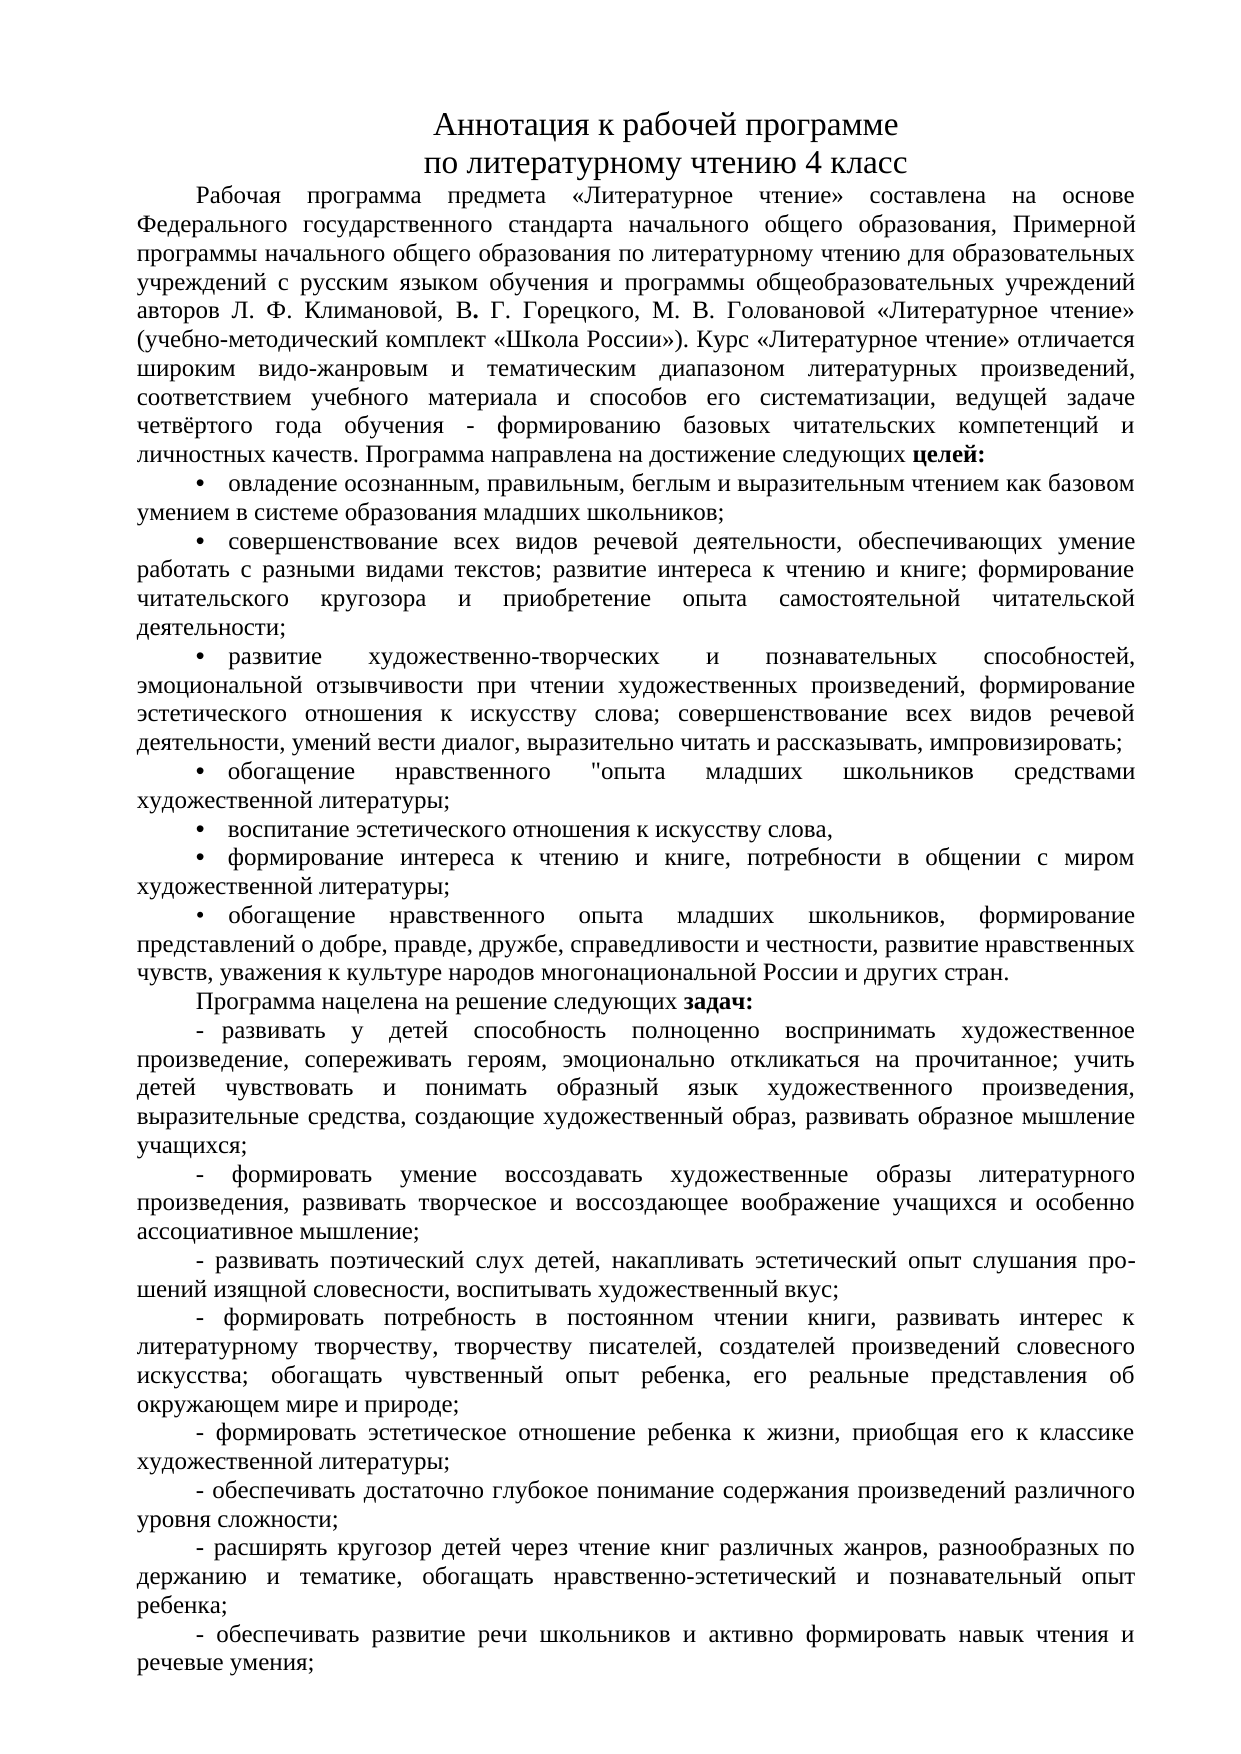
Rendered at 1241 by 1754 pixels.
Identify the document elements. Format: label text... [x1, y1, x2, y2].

text - формировать потребность в постоянном чтении книги, развивать интерес к литературному творчеству, творчеству писателей, создателей произведений словесного искусства; обогащать чувственный опыт ребенка, его реальные представления об окружающем мире и природе; [137, 1302, 1136, 1417]
list овладение осознанным, правильным, беглым и выразительным чтением как базовом умением в системе образования младших школьников; [137, 468, 1136, 526]
text - обеспечивать развитие речи школьников и активно формировать навык чтения и речевые умения; [137, 1619, 1136, 1676]
text - обеспечивать достаточно глубокое понимание содержания произведений различного уровня сложности; [137, 1475, 1136, 1532]
text - расширять кругозор детей через чтение книг различных жанров, разнообразных по держанию и тематике, обогащать нравственно-эстетический и познавательный опыт ребенка; [137, 1532, 1136, 1619]
text - формировать эстетическое отношение ребенка к жизни, приобщая его к классике художественной литературы; [137, 1417, 1136, 1475]
list развитие художественно-творческих и познавательных способностей, эмоциональной отзывчивости при чтении художественных произведений, формирование эстетического отношения к искусству слова; совершенствование всех видов речевой деятельности, умений вести диалог, выразительно читать и рассказывать, импровизировать; [137, 641, 1136, 756]
text Рабочая программа предмета «Литературное чтение» составлена на основе Федерального государственного стандарта начального общего образования, Примерной программы начального общего образования по литературному чтению для образовательных учреждений с русским языком обучения и программы общеобразовательных учреждений авторов Л. Ф. Климановой, В. Г. Горецкого, М. В. Головановой «Литературное чтение» (учебно-методический комплект «Школа России»). Курс «Литературное чтение» отличается широким видо-жанровым и тематическим диапазоном литературных произведений, соответствием учебного материала и способов его систематизации, ведущей задаче четвёртого года обучения - формированию базовых читательских компетенций и личностных качеств. Программа направлена на достижение следующих целей: [137, 181, 1136, 468]
text Аннотация к рабочей программе [137, 104, 1136, 142]
text по литературному чтению 4 класс [137, 142, 1136, 181]
text Программа нацелена на решение следующих задач: [137, 986, 1136, 1015]
text - развивать поэтический слух детей, накапливать эстетический опыт слушания прошений изящной словесности, воспитывать художественный вкус; [137, 1245, 1136, 1302]
list совершенствование всех видов речевой деятельности, обеспечивающих умение работать с разными видами текстов; развитие интереса к чтению и книге; формирование читательского кругозора и приобретение опыта самостоятельной читательской деятельности; [137, 526, 1136, 641]
list формирование интереса к чтению и книге, потребности в общении с миром художественной литературы; [137, 842, 1136, 900]
list воспитание эстетического отношения к искусству слова, [137, 813, 1136, 842]
text - развивать у детей способность полноценно воспринимать художественное произведение, сопереживать героям, эмоционально откликаться на прочитанное; учить детей чувствовать и понимать образный язык художественного произведения, выразительные средства, создающие художественный образ, развивать образное мышление учащихся; [137, 1015, 1136, 1159]
text - формировать умение воссоздавать художественные образы литературного произведения, развивать творческое и воссоздающее воображение учащихся и особенно ассоциативное мышление; [137, 1159, 1136, 1245]
text • обогащение нравственного опыта младших школьников, формирование представлений о добре, правде, дружбе, справедливости и честности, развитие нравственных чувств, уважения к культуре народов многонациональной России и других стран. [137, 900, 1136, 986]
list обогащение нравственного "опыта младших школьников средствами художественной литературы; [137, 756, 1136, 813]
